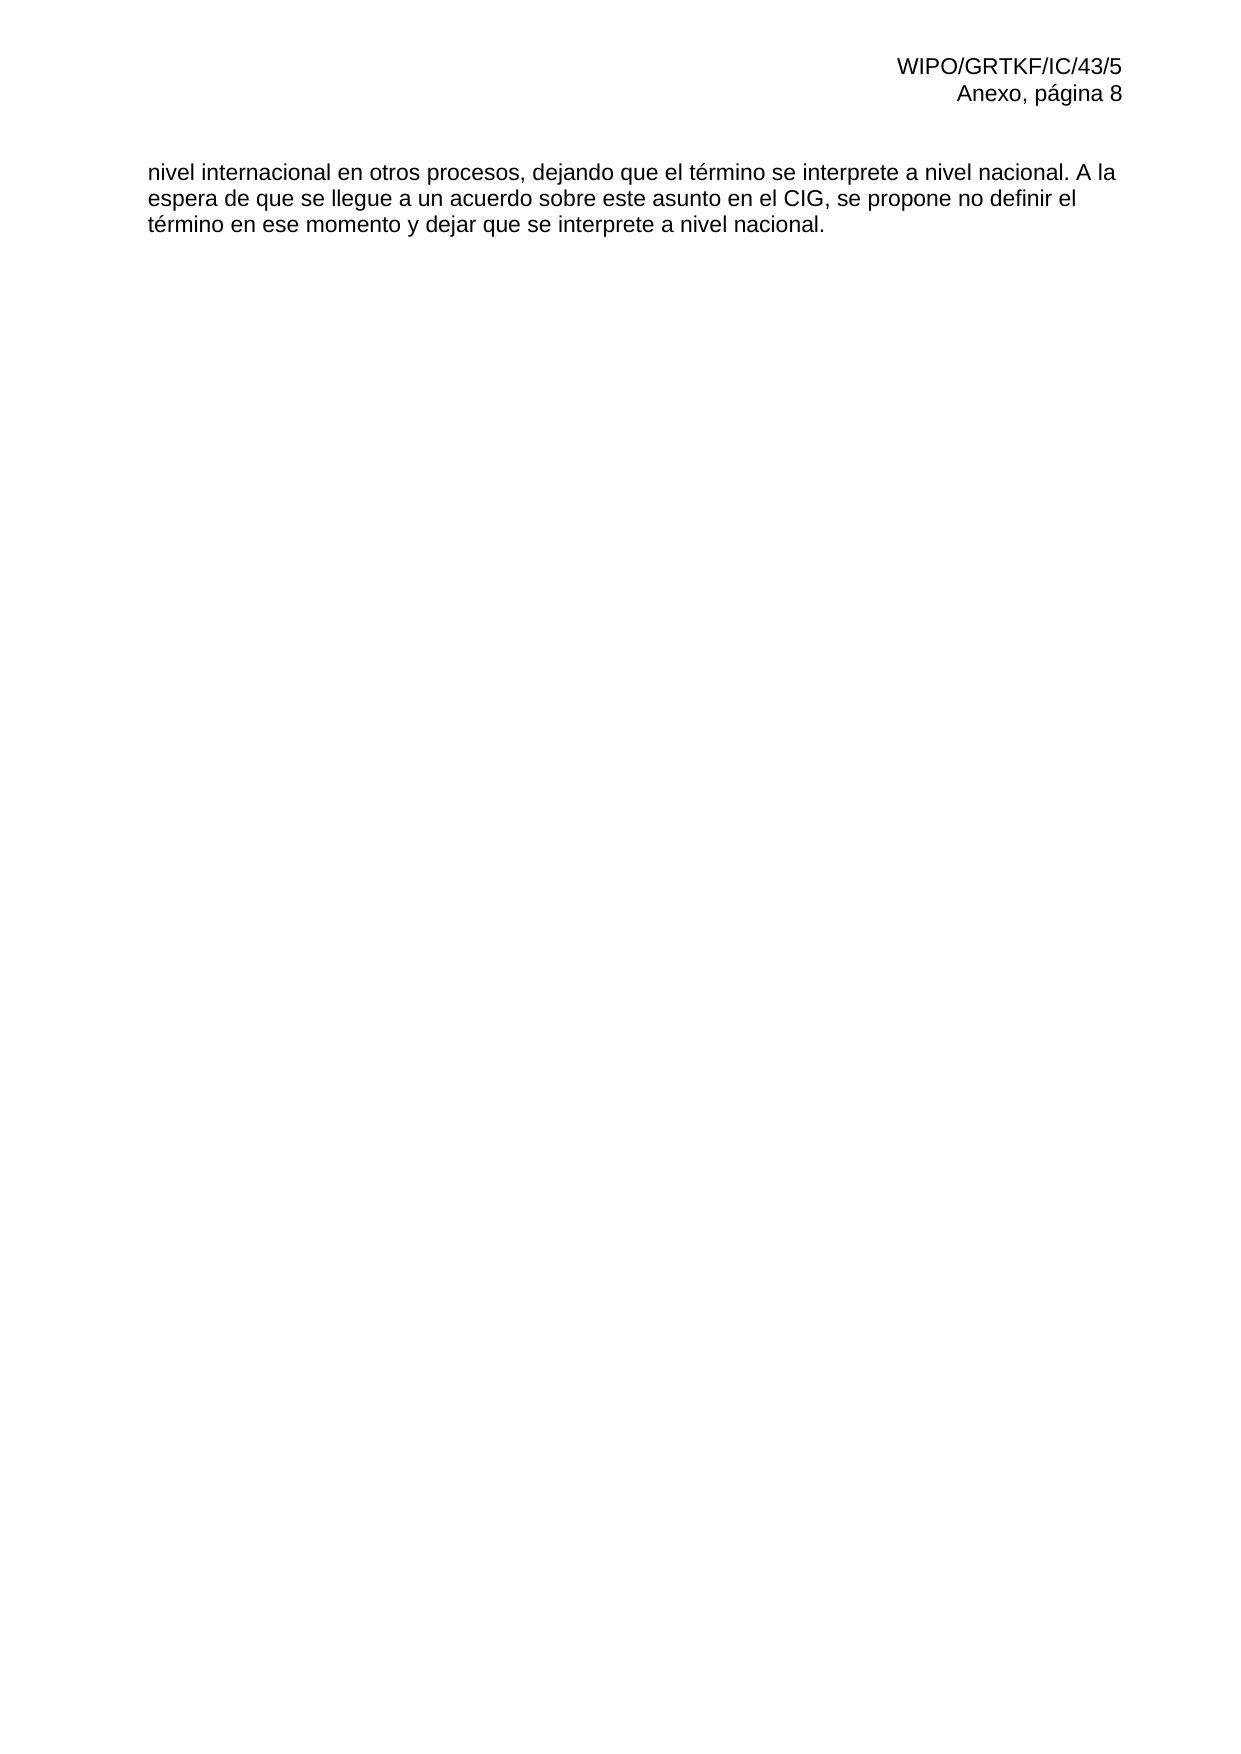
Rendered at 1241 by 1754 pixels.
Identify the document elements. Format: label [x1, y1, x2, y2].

list [148, 158, 1122, 238]
